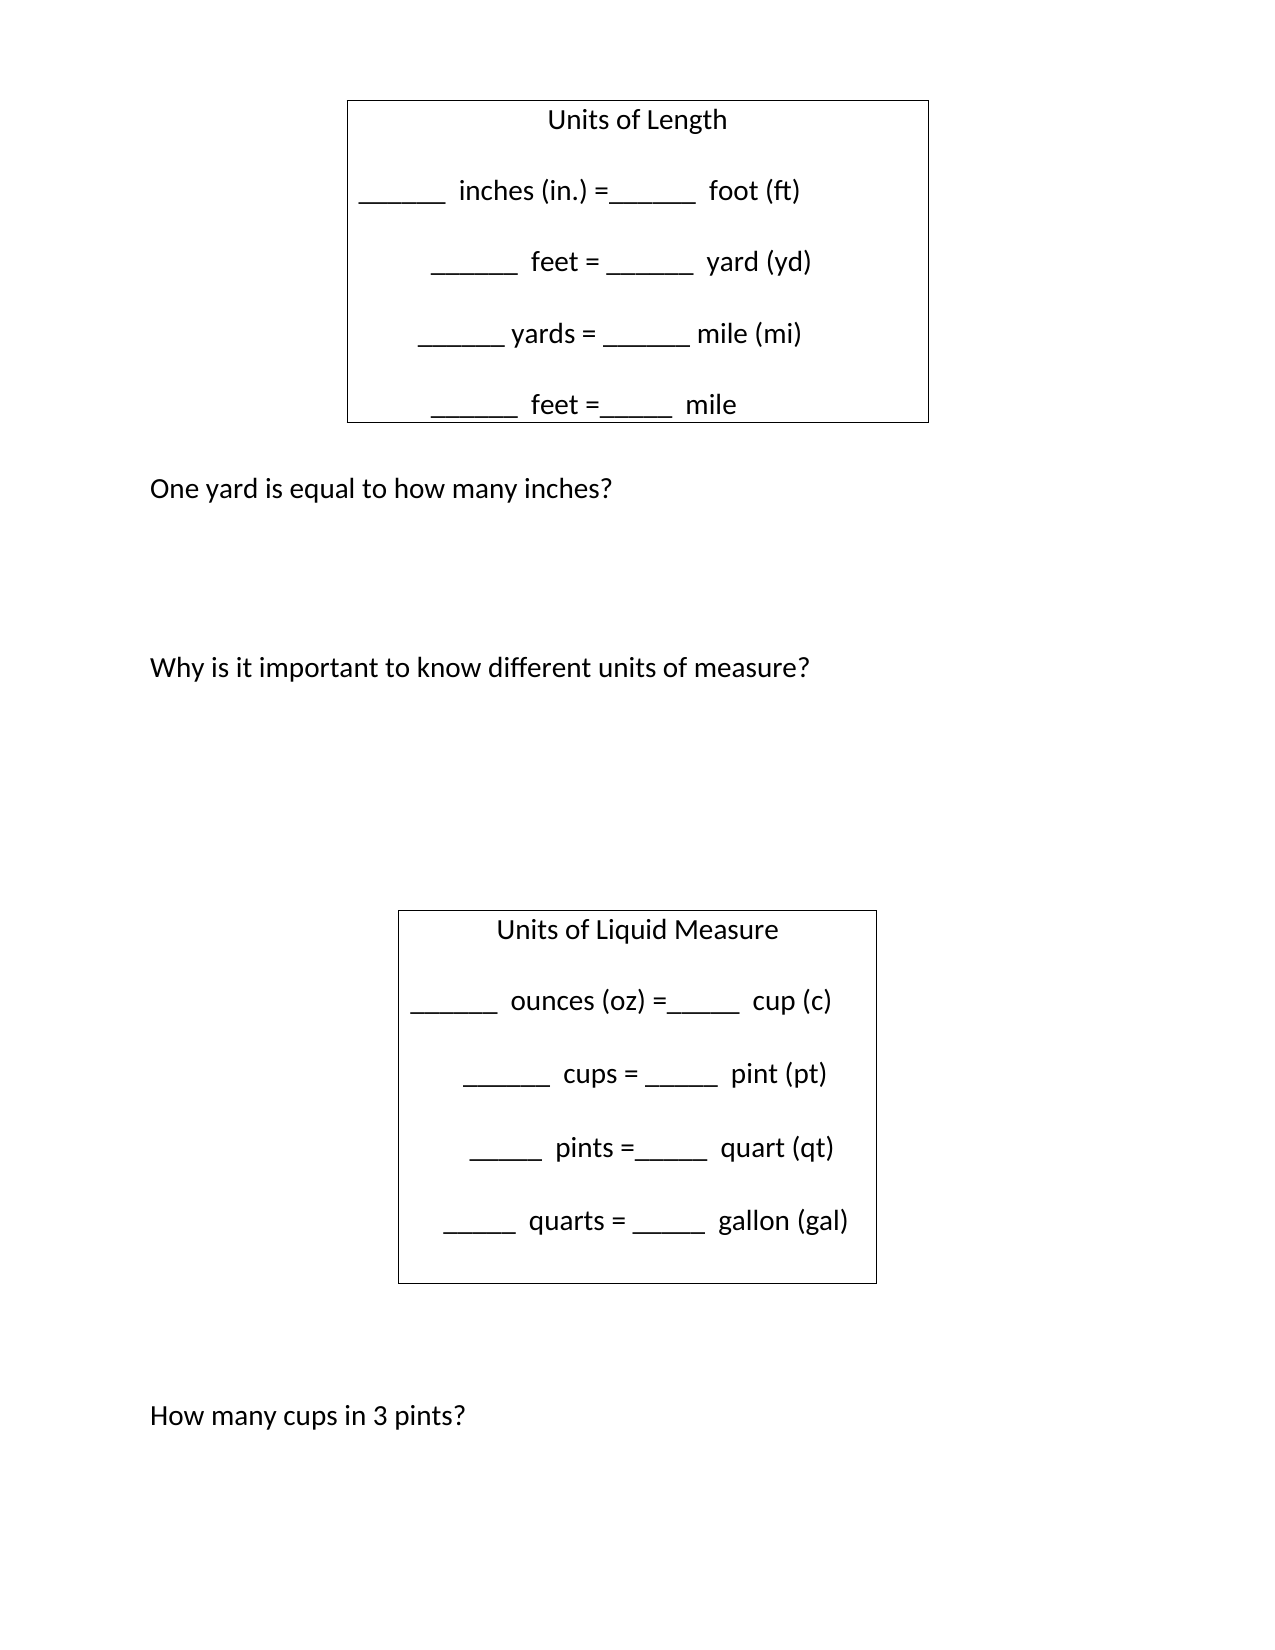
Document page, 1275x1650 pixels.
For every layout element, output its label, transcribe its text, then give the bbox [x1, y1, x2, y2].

table_header Units of Length ______ inches (in.) =______ foot (ft) ______ feet = ______ yard (yd) ______ yards = ______ mile (mi) ______ feet =_____ mile [348, 101, 928, 422]
text Why is it important to know different units of measure? [150, 649, 1125, 684]
text How many cups in 3 pints? [150, 1397, 1125, 1432]
text One yard is equal to how many inches? [150, 471, 1125, 506]
table_header Units of Liquid Measure ______ ounces (oz) =_____ cup (c) ______ cups = _____ pint (pt) _____ pints =_____ quart (qt) _____ quarts = _____ gallon (gal) [399, 911, 876, 1283]
